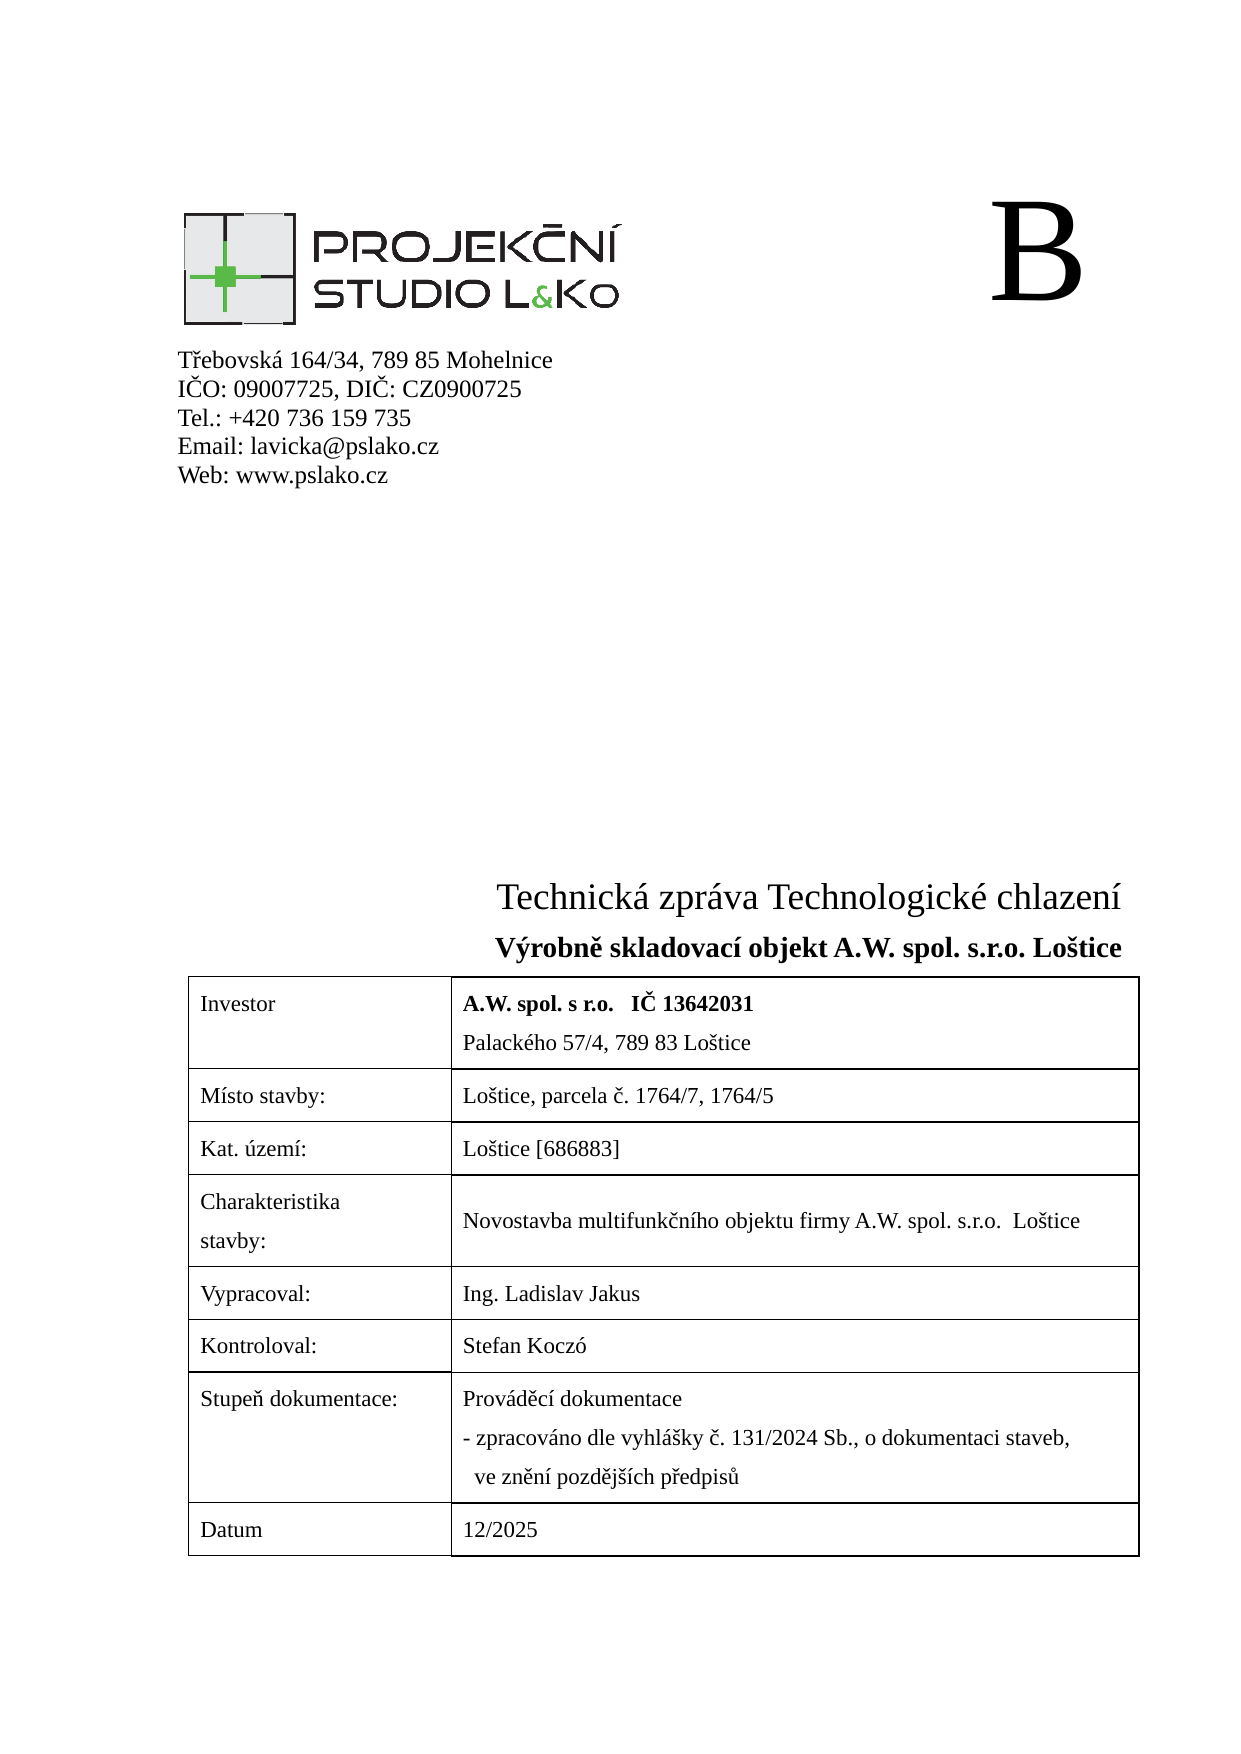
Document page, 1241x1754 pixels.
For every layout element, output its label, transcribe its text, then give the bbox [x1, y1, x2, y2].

text Třebovská 164/34, 789 85 Mohelnice [177, 345, 1122, 374]
table_cell Stefan Koczó [452, 1320, 1138, 1371]
table_cell Loštice [686883] [452, 1123, 1138, 1174]
table_cell 12/2025 [452, 1504, 1138, 1555]
table_cell Datum [189, 1503, 451, 1555]
table_cell Prováděcí dokumentace - zpracováno dle vyhlášky č. 131/2024 Sb., o dokumentaci staveb, ve znění pozdějších předpisů [452, 1373, 1138, 1502]
table_header A.W. spol. s r.o. IČ 13642031 Palackého 57/4, 789 83 Loštice [452, 978, 1138, 1068]
table_cell Kat. území: [189, 1122, 451, 1174]
text Email: lavicka@pslako.cz [177, 431, 1122, 460]
text Výrobně skladovací objekt A.W. spol. s.r.o. Loštice [177, 930, 1122, 964]
table_cell Novostavba multifunkčního objektu firmy A.W. spol. s.r.o. Loštice [452, 1176, 1138, 1266]
table_cell Vypracoval: [189, 1267, 451, 1318]
text IČO: 09007725, DIČ: CZ0900725 [177, 374, 1122, 403]
table_cell Charakteristika stavby: [189, 1175, 451, 1266]
table_cell Loštice, parcela č. 1764/7, 1764/5 [452, 1070, 1138, 1121]
table_cell Místo stavby: [189, 1069, 451, 1121]
picture [160, 190, 649, 344]
text Web: www.pslako.cz [177, 460, 1122, 489]
table_header Investor [189, 977, 451, 1068]
table_cell Kontroloval: [189, 1320, 451, 1371]
text Technická zpráva Technologické chlazení [177, 874, 1122, 918]
table_cell Stupeň dokumentace: [189, 1373, 451, 1502]
table_cell Ing. Ladislav Jakus [452, 1267, 1138, 1318]
text Tel.: +420 736 159 735 [177, 403, 1122, 431]
